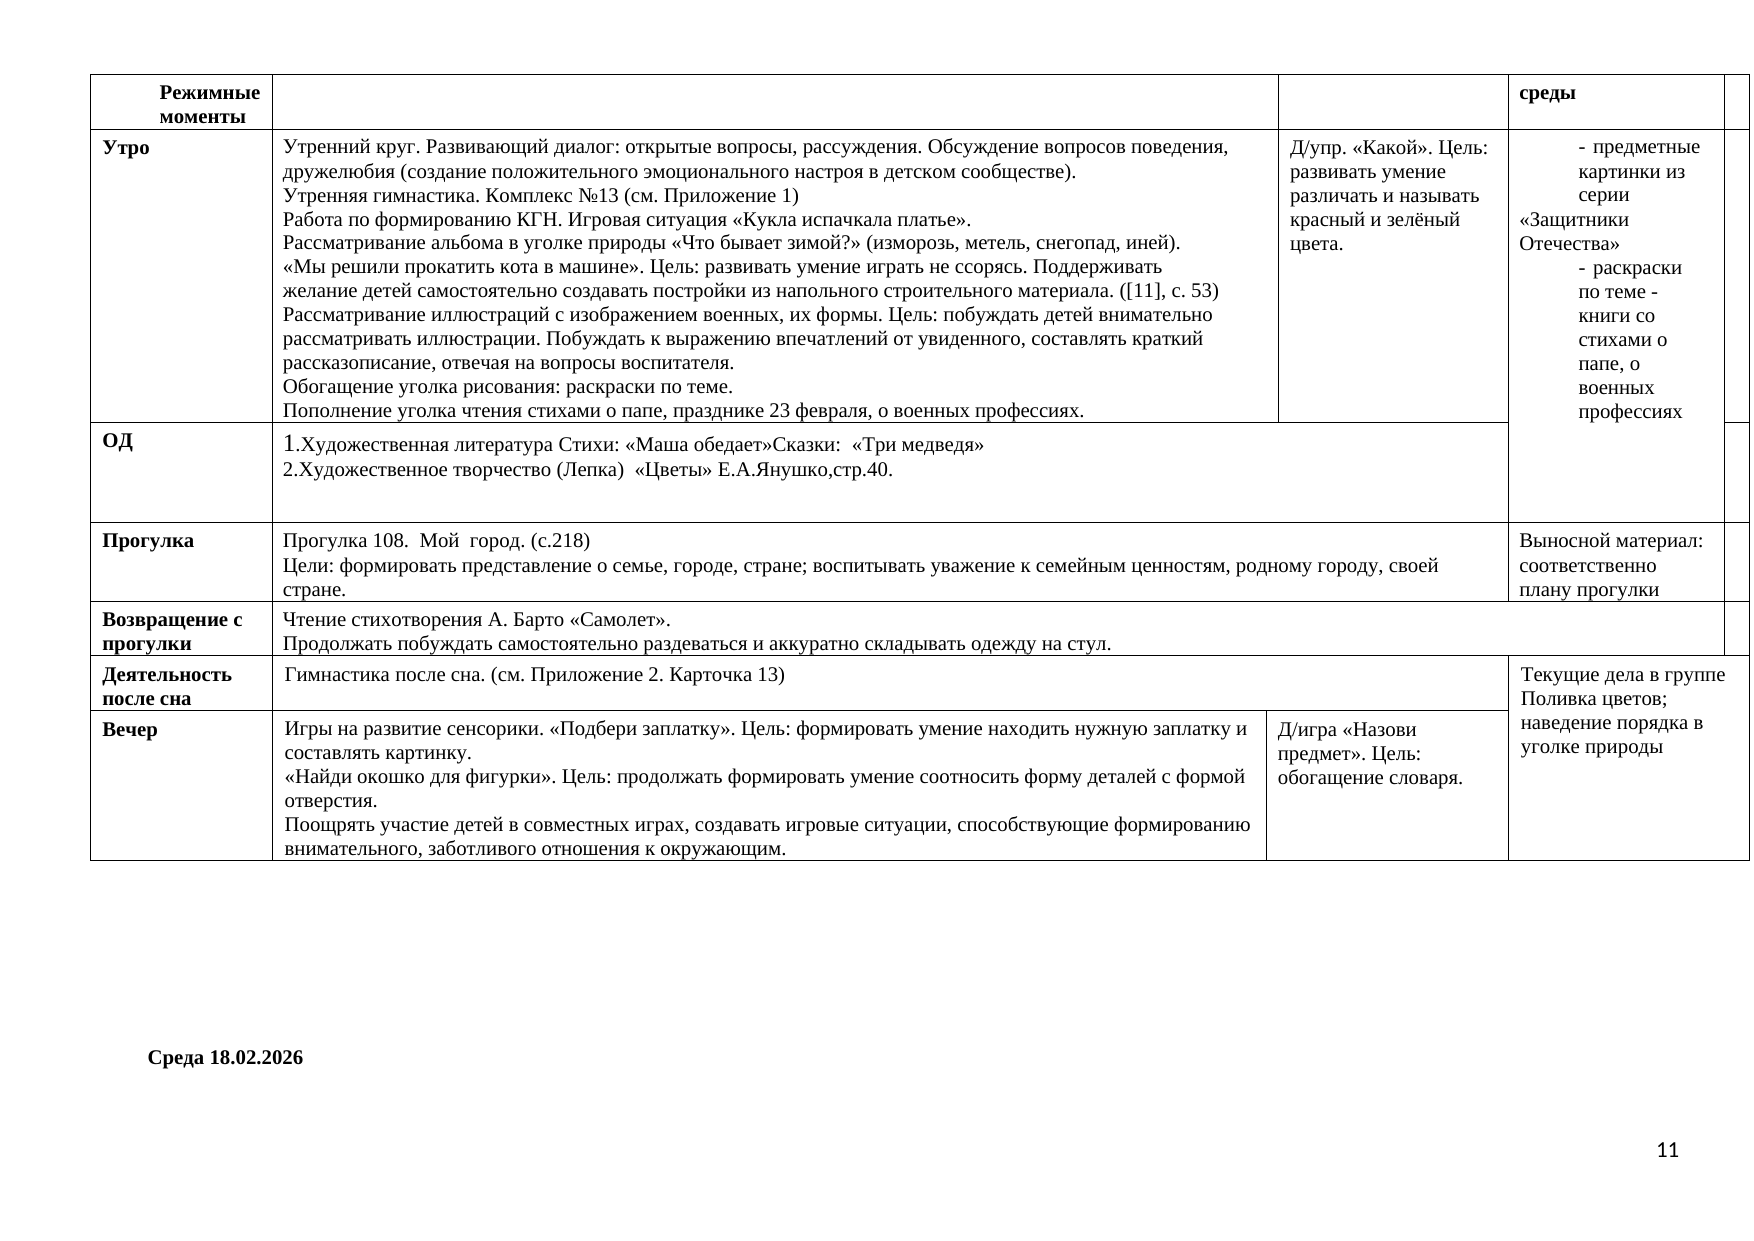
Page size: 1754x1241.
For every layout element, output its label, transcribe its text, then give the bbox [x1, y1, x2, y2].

table_cell предметные картинки из серии «Защитники Отечества» раскраски по теме - книги со стихами о папе, о военных профессиях [1509, 130, 1724, 522]
table_cell Утро [91, 130, 272, 422]
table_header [273, 75, 1278, 128]
table_cell Текущие дела в группе Поливка цветов; наведение порядка в уголке природы [1509, 656, 1749, 860]
table_cell ОД [91, 423, 272, 522]
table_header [1509, 75, 1724, 128]
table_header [1279, 75, 1508, 128]
table_cell [1725, 602, 1749, 655]
table_cell Д/игра «Назови предмет». Цель: обогащение словаря. [1267, 711, 1508, 860]
table_cell Выносной материал: соответственно плану прогулки [1509, 523, 1724, 601]
text Среда 18.02.2026 [147, 1045, 1268, 1069]
table_header [1725, 75, 1749, 128]
table_cell Д/упр. «Какой». Цель: развивать умение различать и называть красный и зелёный цвета. [1279, 130, 1508, 422]
table_cell Гимнастика после сна. (см. Приложение 2. Карточка 13) [273, 656, 1508, 710]
table_cell Деятельность после сна [91, 656, 272, 710]
table_cell Прогулка [91, 523, 272, 601]
table_cell Вечер [91, 711, 272, 860]
table_cell Игры на развитие сенсорики. «Подбери заплатку». Цель: формировать умение находить нужную заплатку и составлять картинку. «Найди окошко для фигурки». Цель: продолжать формировать умение соотносить форму деталей с формой отверстия. Поощрять участие детей в совместных играх, создавать игровые ситуации, способствующие формированию внимательного, заботливого отношения к окружающим. [273, 711, 1266, 860]
table_cell 1.Художественная литература Стихи: «Маша обедает»Сказки: «Три медведя» 2.Художественное творчество (Лепка) «Цветы» Е.А.Янушко,стр.40. [273, 423, 1508, 522]
table_cell Чтение стихотворения А. Барто «Самолет». Продолжать побуждать самостоятельно раздеваться и аккуратно складывать одежду на стул. [273, 602, 1508, 655]
table_header Режимные моменты [91, 75, 272, 128]
table_cell Возвращение с прогулки [91, 602, 272, 655]
table_cell [1725, 130, 1749, 422]
table_cell Прогулка 108. Мой город. (с.218) Цели: формировать представление о семье, городе, стране; воспитывать уважение к семейным ценностям, родному городу, своей стране. [273, 523, 1508, 601]
table_cell [1509, 602, 1724, 655]
table_cell [1725, 523, 1749, 601]
table_cell Утренний круг. Развивающий диалог: открытые вопросы, рассуждения. Обсуждение вопросов поведения, дружелюбия (создание положительного эмоционального настроя в детском сообществе). Утренняя гимнастика. Комплекс №13 (см. Приложение 1) Работа по формированию КГН. Игровая ситуация «Кукла испачкала платье». Рассматривание альбома в уголке природы «Что бывает зимой?» (изморозь, метель, снегопад, иней). «Мы решили прокатить кота в машине». Цель: развивать умение играть не ссорясь. Поддерживать желание детей самостоятельно создавать постройки из напольного строительного материала. ([11], с. 53) Рассматривание иллюстраций с изображением военных, их формы. Цель: побуждать детей внимательно рассматривать иллюстрации. Побуждать к выражению впечатлений от увиденного, составлять краткий рассказописание, отвечая на вопросы воспитателя. Обогащение уголка рисования: раскраски по теме. Пополнение уголка чтения стихами о папе, празднике 23 февраля, о военных профессиях. [273, 130, 1278, 422]
table_cell [1725, 423, 1749, 522]
